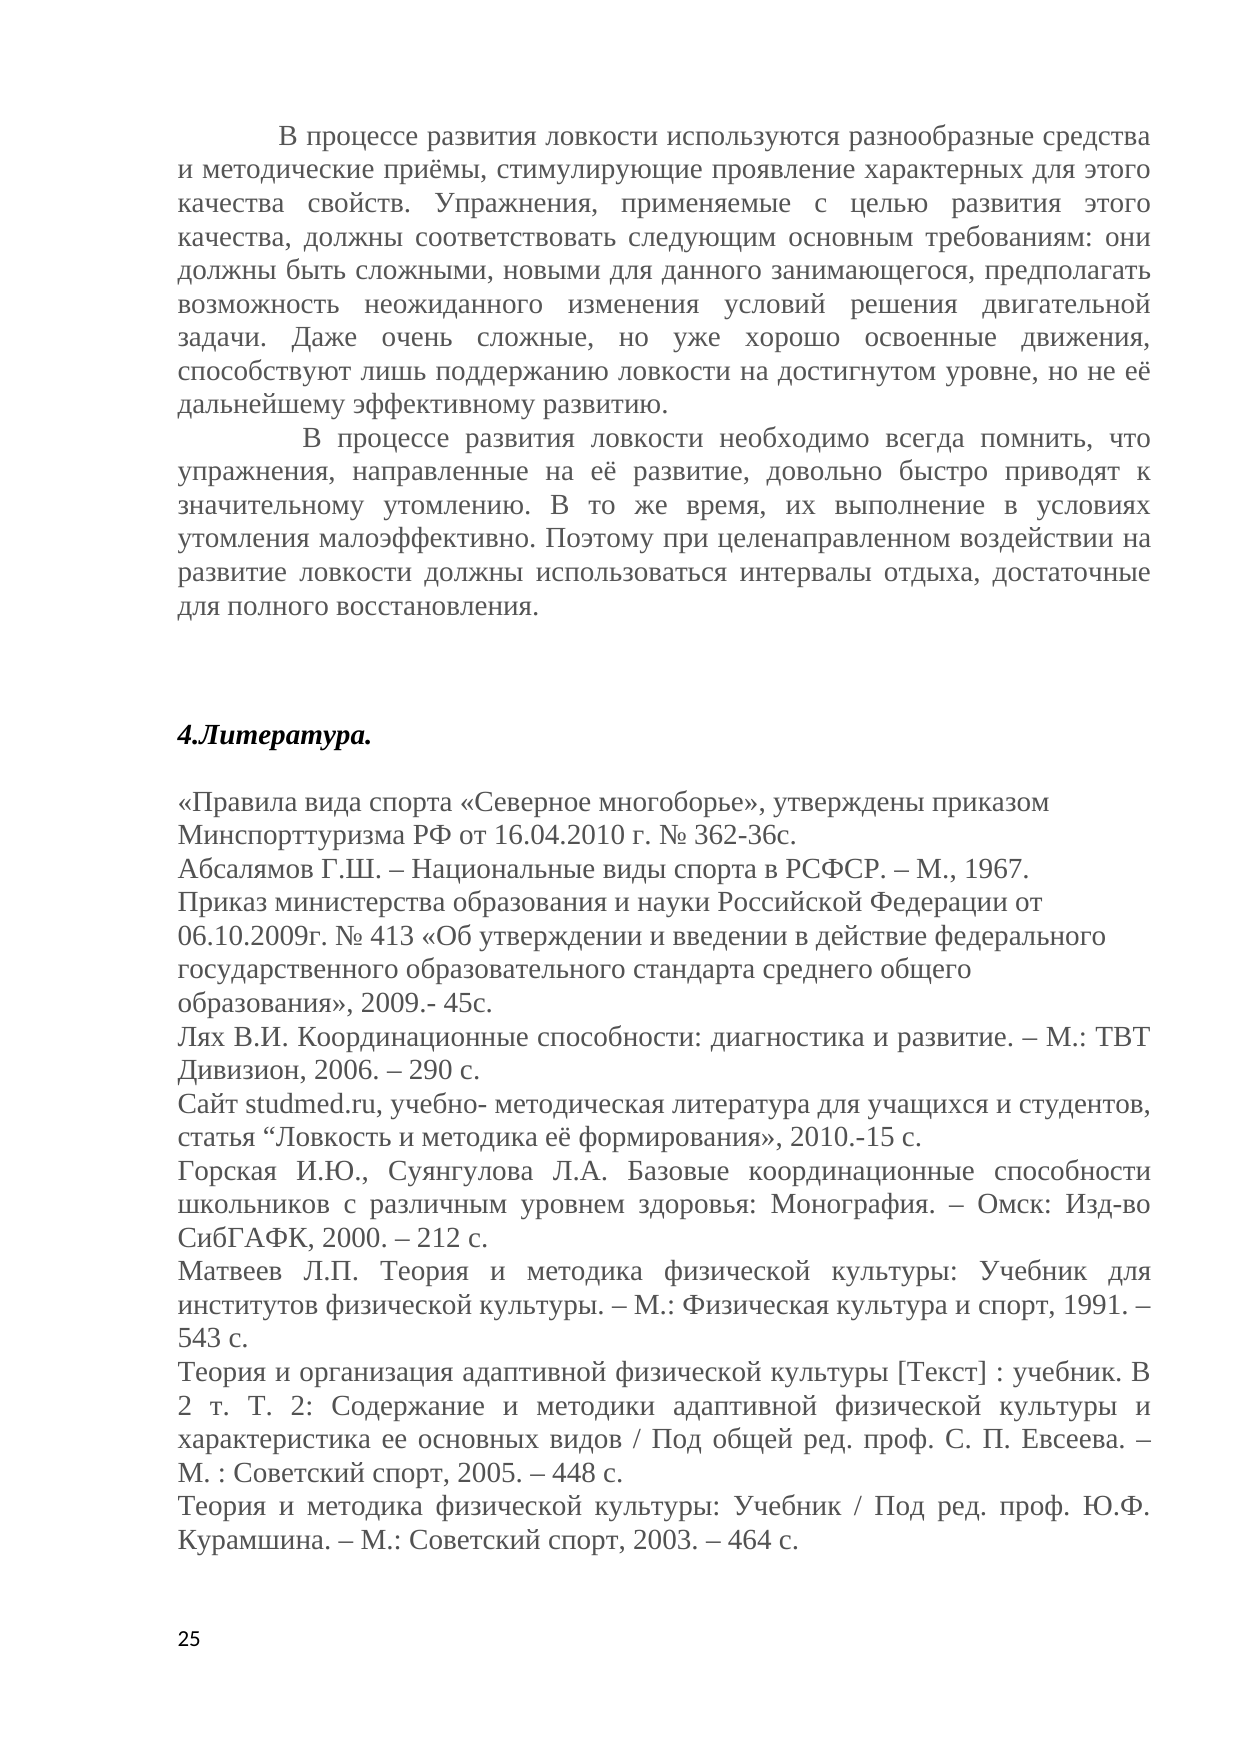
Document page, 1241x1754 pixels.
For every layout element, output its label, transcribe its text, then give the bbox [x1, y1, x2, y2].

text Матвеев Л.П. Теория и методика физической культуры: Учебник для институтов физической культуры. – М.: Физическая культура и спорт, 1991. – 543 с. [177, 1253, 1152, 1354]
text Сайт studmed.ru, учебно- методическая литература для учащихся и студентов, статья “Ловкость и методика её формирования», 2010.-15 с. [177, 1086, 1152, 1153]
text Теория и методика физической культуры: Учебник / Под ред. проф. Ю.Ф. Курамшина. – М.: Советский спорт, 2003. – 464 с. [177, 1488, 1152, 1555]
text В процессе развития ловкости необходимо всегда помнить, что упражнения, направленные на её развитие, довольно быстро приводят к значительному утомлению. В то же время, их выполнение в условиях утомления малоэффективно. Поэтому при целенаправленном воздействии на развитие ловкости должны использоваться интервалы отдыха, достаточные для полного восстановления. [177, 420, 1152, 621]
text В процессе развития ловкости используются разнообразные средства и методические приёмы, стимулирующие проявление характерных для этого качества свойств. Упражнения, применяемые с целью развития этого качества, должны соответствовать следующим основным требованиям: они должны быть сложными, новыми для данного занимающегося, предполагать возможность неожиданного изменения условий решения двигательной задачи. Даже очень сложные, но уже хорошо освоенные движения, способствуют лишь поддержанию ловкости на достигнутом уровне, но не её дальнейшему эффективному развитию. [177, 118, 1152, 420]
text «Правила вида спорта «Северное многоборье», утверждены приказом Минспорттуризма РФ от 16.04.2010 г. № 362-36с. [177, 784, 1152, 851]
text 4.Литература. [177, 717, 1152, 750]
text Горская И.Ю., Суянгулова Л.А. Базовые координационные способности школьников с различным уровнем здоровья: Монография. – Омск: Изд-во СибГАФК, 2000. – 212 с. [177, 1153, 1152, 1253]
text Приказ министерства образования и науки Российской Федерации от 06.10.2009г. № 413 «Об утверждении и введении в действие федерального государственного образовательного стандарта среднего общего образования», 2009.- 45с. [177, 884, 1152, 1019]
text Теория и организация адаптивной физической культуры [Текст] : учебник. В 2 т. Т. 2: Содержание и методики адаптивной физической культуры и характеристика ее основных видов / Под общей ред. проф. С. П. Евсеева. – М. : Советский спорт, 2005. – 448 с. [177, 1354, 1152, 1488]
text Лях В.И. Координационные способности: диагностика и развитие. – М.: ТВТ Дивизион, 2006. – 290 с. [177, 1019, 1152, 1086]
text Абсалямов Г.Ш. – Национальные виды спорта в РСФСР. – М., 1967. [177, 851, 1152, 884]
